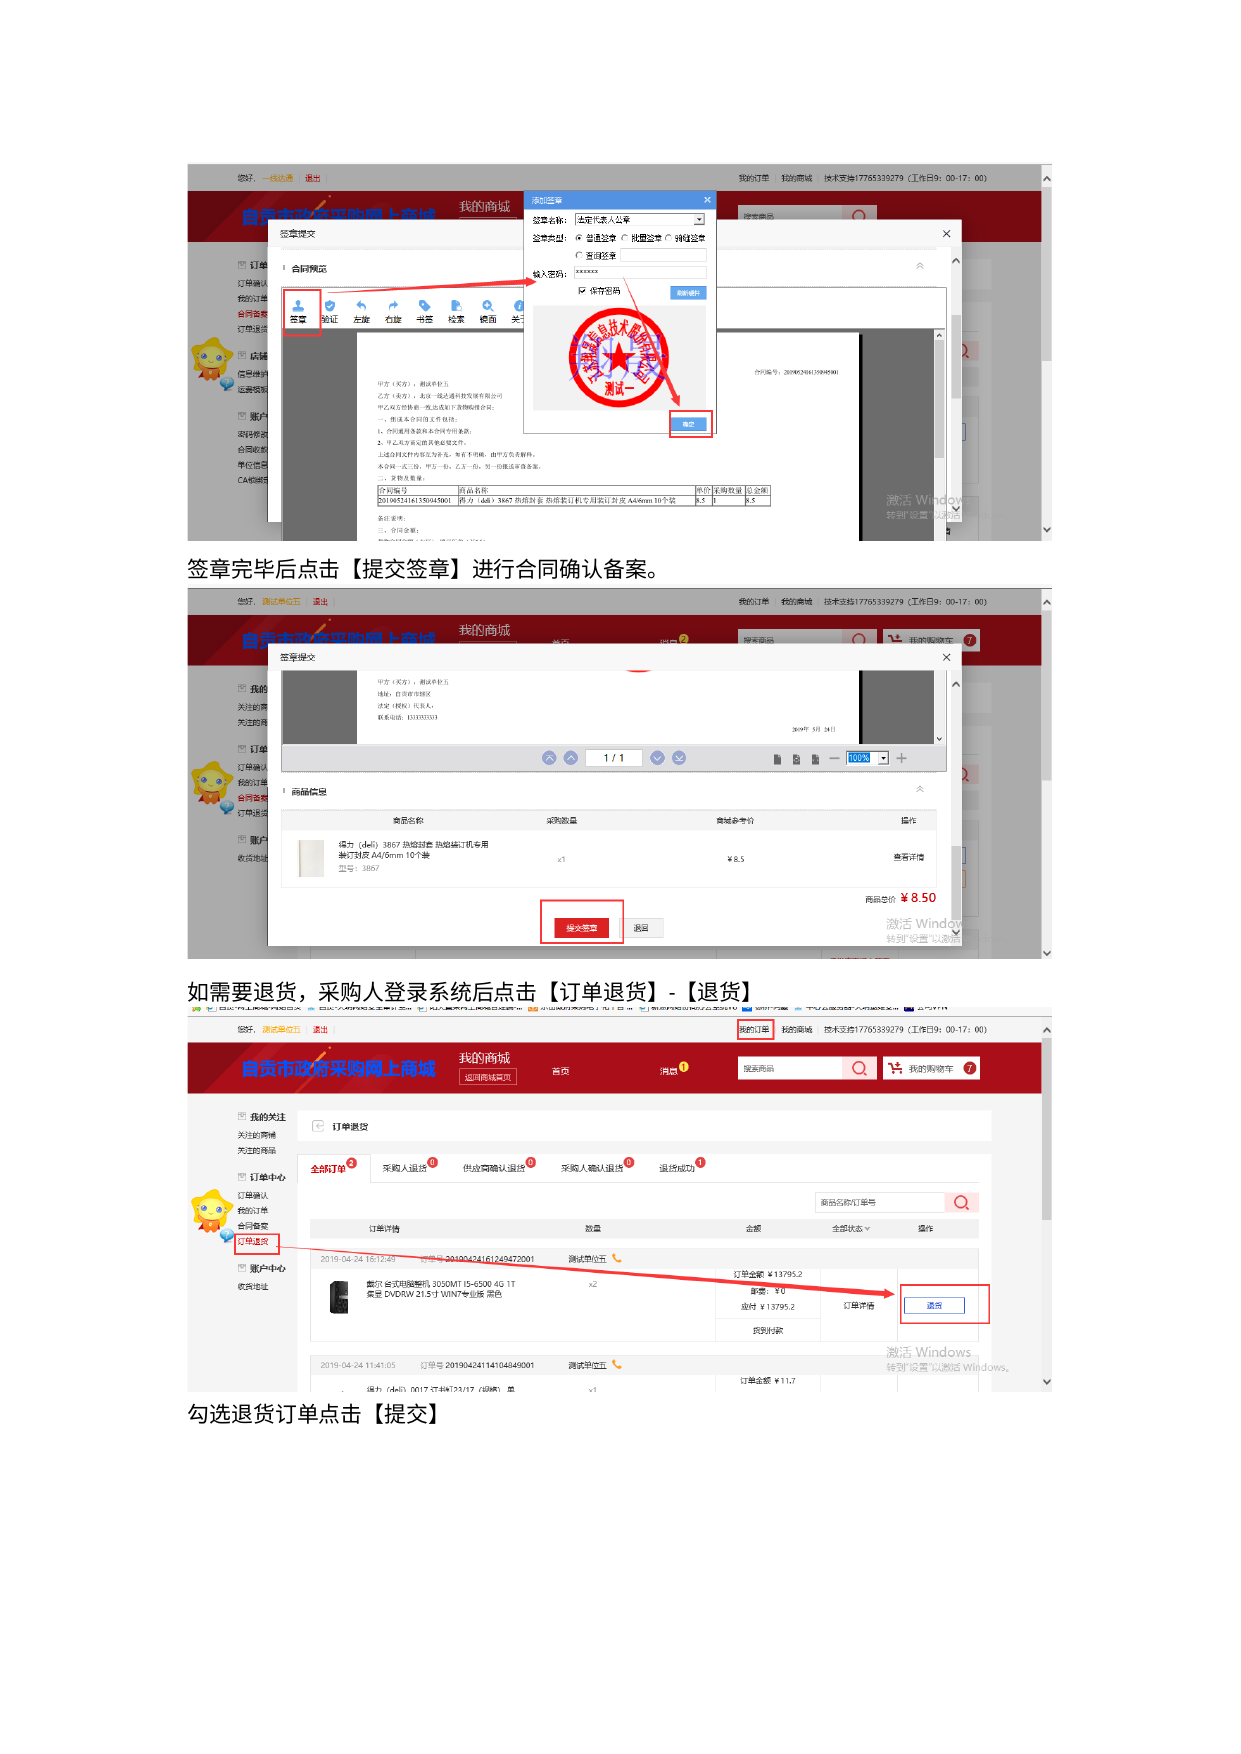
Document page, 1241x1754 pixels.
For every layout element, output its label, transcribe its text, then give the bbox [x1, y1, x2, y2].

picture [187, 162, 1052, 541]
picture [187, 1007, 1052, 1392]
text 签章完毕后点击【提交签章】进行合同确认备案。 [187, 552, 1053, 584]
picture [187, 584, 1052, 959]
text 如需要退货，采购人登录系统后点击【订单退货】-【退货】 [187, 974, 1053, 1007]
text 勾选退货订单点击【提交】 [187, 1397, 1053, 1429]
